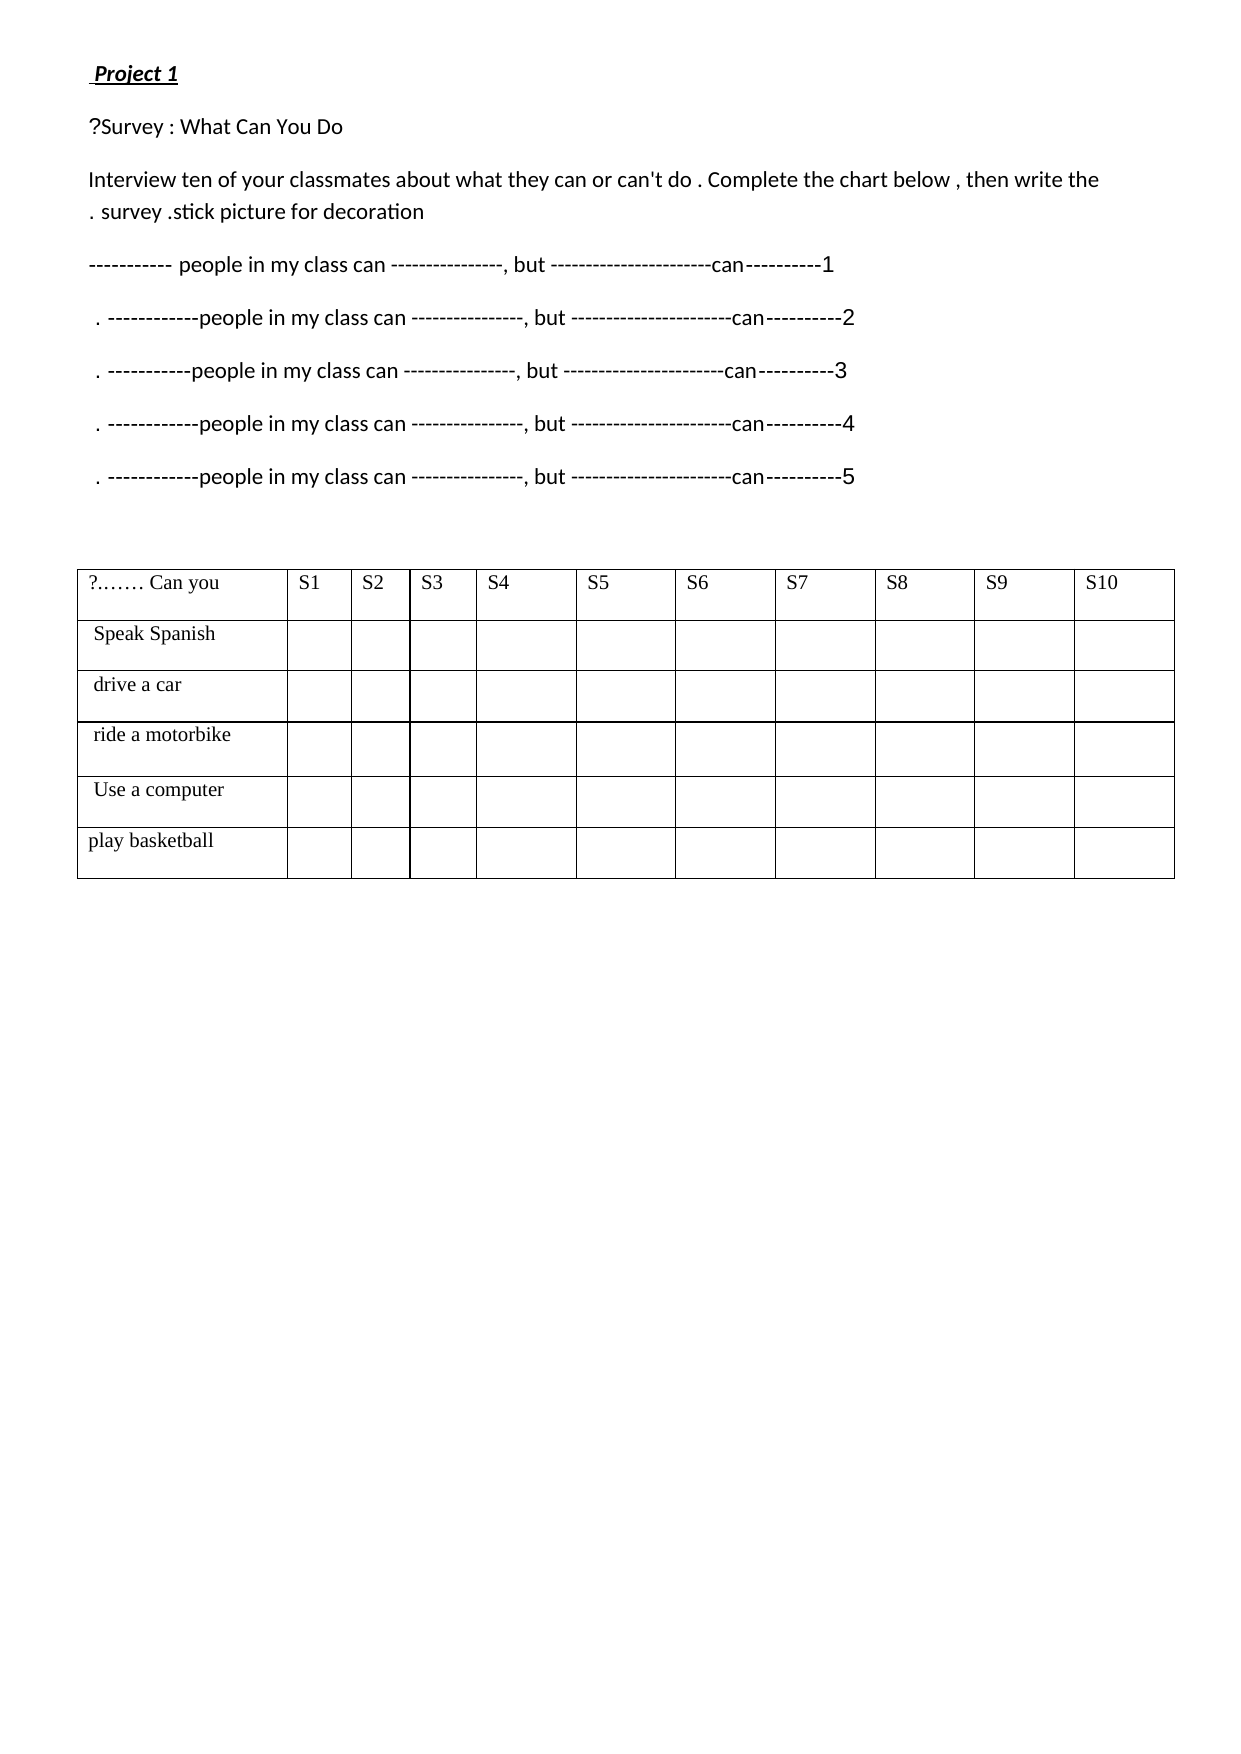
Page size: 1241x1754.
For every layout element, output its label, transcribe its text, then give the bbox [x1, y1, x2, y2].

table_cell [776, 671, 875, 721]
table_cell [676, 777, 775, 827]
table_cell [876, 621, 974, 670]
table_cell [776, 828, 875, 878]
table_cell [477, 723, 576, 776]
table_cell [975, 828, 1074, 878]
table_cell [352, 723, 409, 776]
table_header S4 [477, 570, 576, 619]
table_cell [676, 723, 775, 776]
text 3----------people in my class can ----------------, but -----------------------can----------- . [88, 356, 1166, 384]
table_cell [876, 671, 974, 721]
table_cell [477, 671, 576, 721]
table_header S6 [676, 570, 775, 619]
table_header S3 [411, 570, 476, 619]
table_cell [477, 777, 576, 827]
table_cell drive a car [78, 671, 287, 721]
table_cell [577, 828, 675, 878]
table_cell [776, 621, 875, 670]
table_cell [477, 828, 576, 878]
table_cell [411, 828, 476, 878]
text Project 1 [88, 59, 1166, 87]
table_cell ride a motorbike [78, 723, 287, 776]
table_cell [577, 723, 675, 776]
table_header S10 [1075, 570, 1174, 619]
table_cell [411, 723, 476, 776]
table_cell [288, 777, 351, 827]
table_cell [352, 621, 409, 670]
text 5----------people in my class can ----------------, but -----------------------can------------ . [88, 462, 1166, 491]
table_cell Use a computer [78, 777, 287, 827]
table_cell [411, 671, 476, 721]
table_cell [975, 723, 1074, 776]
table_cell [1075, 671, 1174, 721]
table_cell [975, 777, 1074, 827]
table_cell [676, 621, 775, 670]
table_cell [1075, 621, 1174, 670]
table_header S1 [288, 570, 351, 619]
text 4----------people in my class can ----------------, but -----------------------can------------ . [88, 409, 1166, 437]
table_cell [477, 621, 576, 670]
table_cell [411, 777, 476, 827]
table_cell [975, 621, 1074, 670]
table_header S5 [577, 570, 675, 619]
table_header Can you …….? [78, 570, 287, 619]
table_cell [288, 828, 351, 878]
table_header S2 [352, 570, 409, 619]
table_header S7 [776, 570, 875, 619]
table_cell [876, 723, 974, 776]
table_header S9 [975, 570, 1074, 619]
table_cell [577, 621, 675, 670]
table_cell [1075, 828, 1174, 878]
table_cell [876, 777, 974, 827]
table_cell [975, 671, 1074, 721]
table_cell [577, 777, 675, 827]
table_cell [876, 828, 974, 878]
table_cell [776, 777, 875, 827]
table_cell [288, 671, 351, 721]
text 2----------people in my class can ----------------, but -----------------------can------------ . [88, 303, 1166, 331]
text 1----------people in my class can ----------------, but -----------------------can ----------- [88, 250, 1166, 278]
table_cell [577, 671, 675, 721]
table_cell [776, 723, 875, 776]
table_cell Speak Spanish [78, 621, 287, 670]
table_cell [411, 621, 476, 670]
table_cell [676, 671, 775, 721]
table_cell [352, 828, 409, 878]
table_cell [352, 777, 409, 827]
table_cell [352, 671, 409, 721]
table_header S8 [876, 570, 974, 619]
text Interview ten of your classmates about what they can or can't do . Complete the chart below , then write the survey .stick picture for decoration . [88, 165, 1166, 225]
table_cell play basketball [78, 828, 287, 878]
text Survey : What Can You Do? [88, 112, 1166, 140]
table_cell [1075, 777, 1174, 827]
table_cell [288, 723, 351, 776]
table_cell [1075, 723, 1174, 776]
table_cell [288, 621, 351, 670]
table_cell [676, 828, 775, 878]
